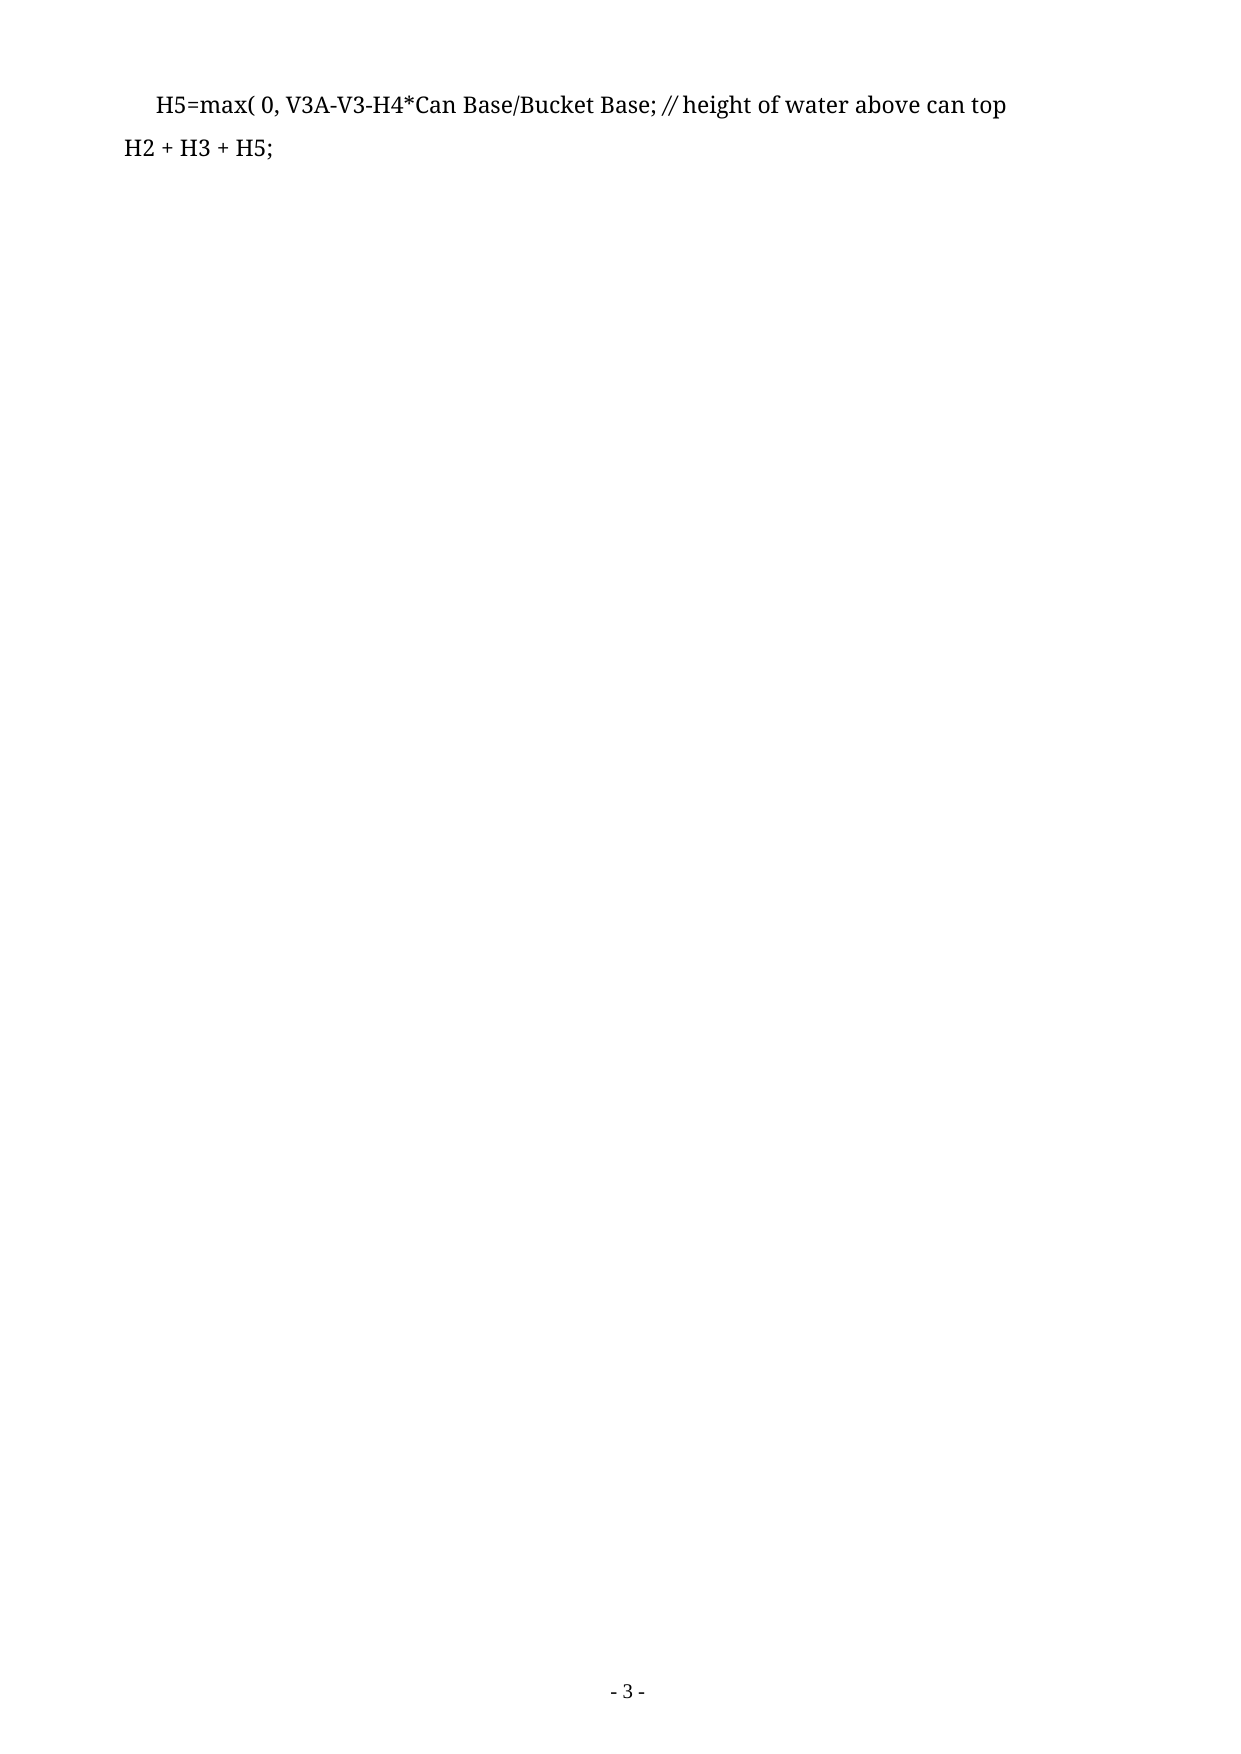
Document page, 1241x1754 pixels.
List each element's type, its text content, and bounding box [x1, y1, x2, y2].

text H5=max( 0, V3A-V3-H4*Can Base/Bucket Base; // height of water above can top [156, 89, 1084, 120]
text H2 + H3 + H5; [118, 132, 1122, 164]
